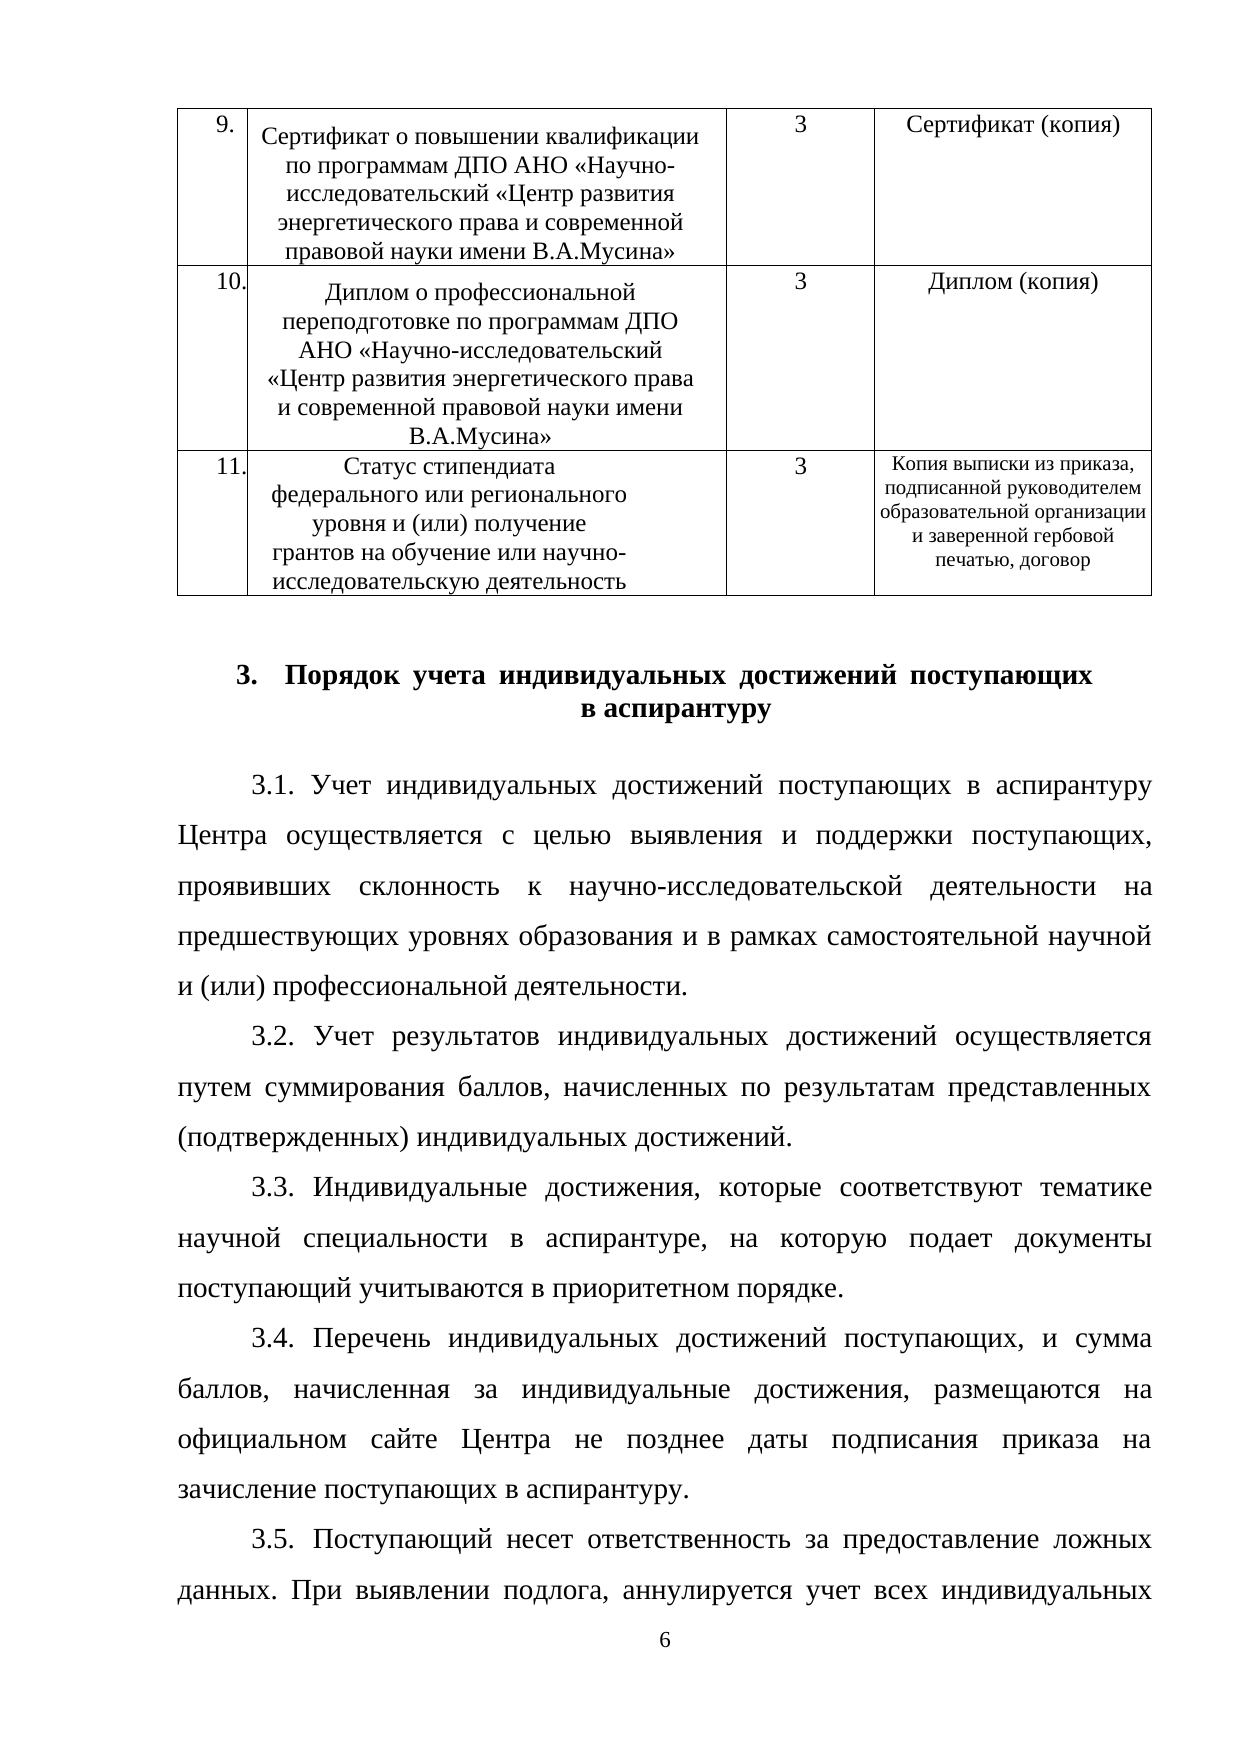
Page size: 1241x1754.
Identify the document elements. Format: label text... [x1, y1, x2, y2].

table_cell 3 [727, 109, 874, 265]
subtitle Порядок учета индивидуальных достижений поступающих в аспирантуру [236, 657, 1093, 724]
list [177, 1522, 1152, 1606]
table_cell Копия выписки из приказа, подписанной руководителем образовательной организации и заверенной гербовой печатью, договор [875, 451, 1151, 594]
table_cell [178, 266, 247, 450]
table_cell Диплом о профессиональной переподготовке по программам ДПО АНО «Научно-исследовательский «Центр развития энергетического права и современной правовой науки имени В.А.Мусина» [248, 266, 726, 450]
list Учет результатов индивидуальных достижений осуществляется путем суммирования баллов, начисленных по результатам представленных (подтвержденных) индивидуальных достижений. [177, 1018, 1152, 1153]
table_cell Диплом (копия) [875, 266, 1151, 450]
table_cell 3 [727, 451, 874, 594]
table_cell 3 [727, 266, 874, 450]
table_cell Сертификат о повышении квалификации по программам ДПО АНО «Научно-исследовательский «Центр развития энергетического права и современной правовой науки имени В.А.Мусина» [248, 109, 726, 265]
table_cell [178, 109, 247, 265]
table_cell Сертификат (копия) [875, 109, 1151, 265]
list Индивидуальные достижения, которые соответствуют тематике научной специальности в аспирантуре, на которую подает документы поступающий учитываются в приоритетном порядке. [177, 1169, 1152, 1304]
list Учет индивидуальных достижений поступающих в аспирантуру Центра осуществляется с целью выявления и поддержки поступающих, проявивших склонность к научно-исследовательской деятельности на предшествующих уровнях образования и в рамках самостоятельной научной и (или) профессиональной деятельности. [177, 767, 1152, 1002]
list Перечень индивидуальных достижений поступающих, и сумма баллов, начисленная за индивидуальные достижения, размещаются на официальном сайте Центра не позднее даты подписания приказа на зачисление поступающих в аспирантуру. [177, 1320, 1152, 1505]
table_cell [178, 451, 247, 594]
table_cell Статус стипендиата федерального или регионального уровня и (или) получение грантов на обучение или научно- исследовательскую деятельность [248, 451, 726, 594]
